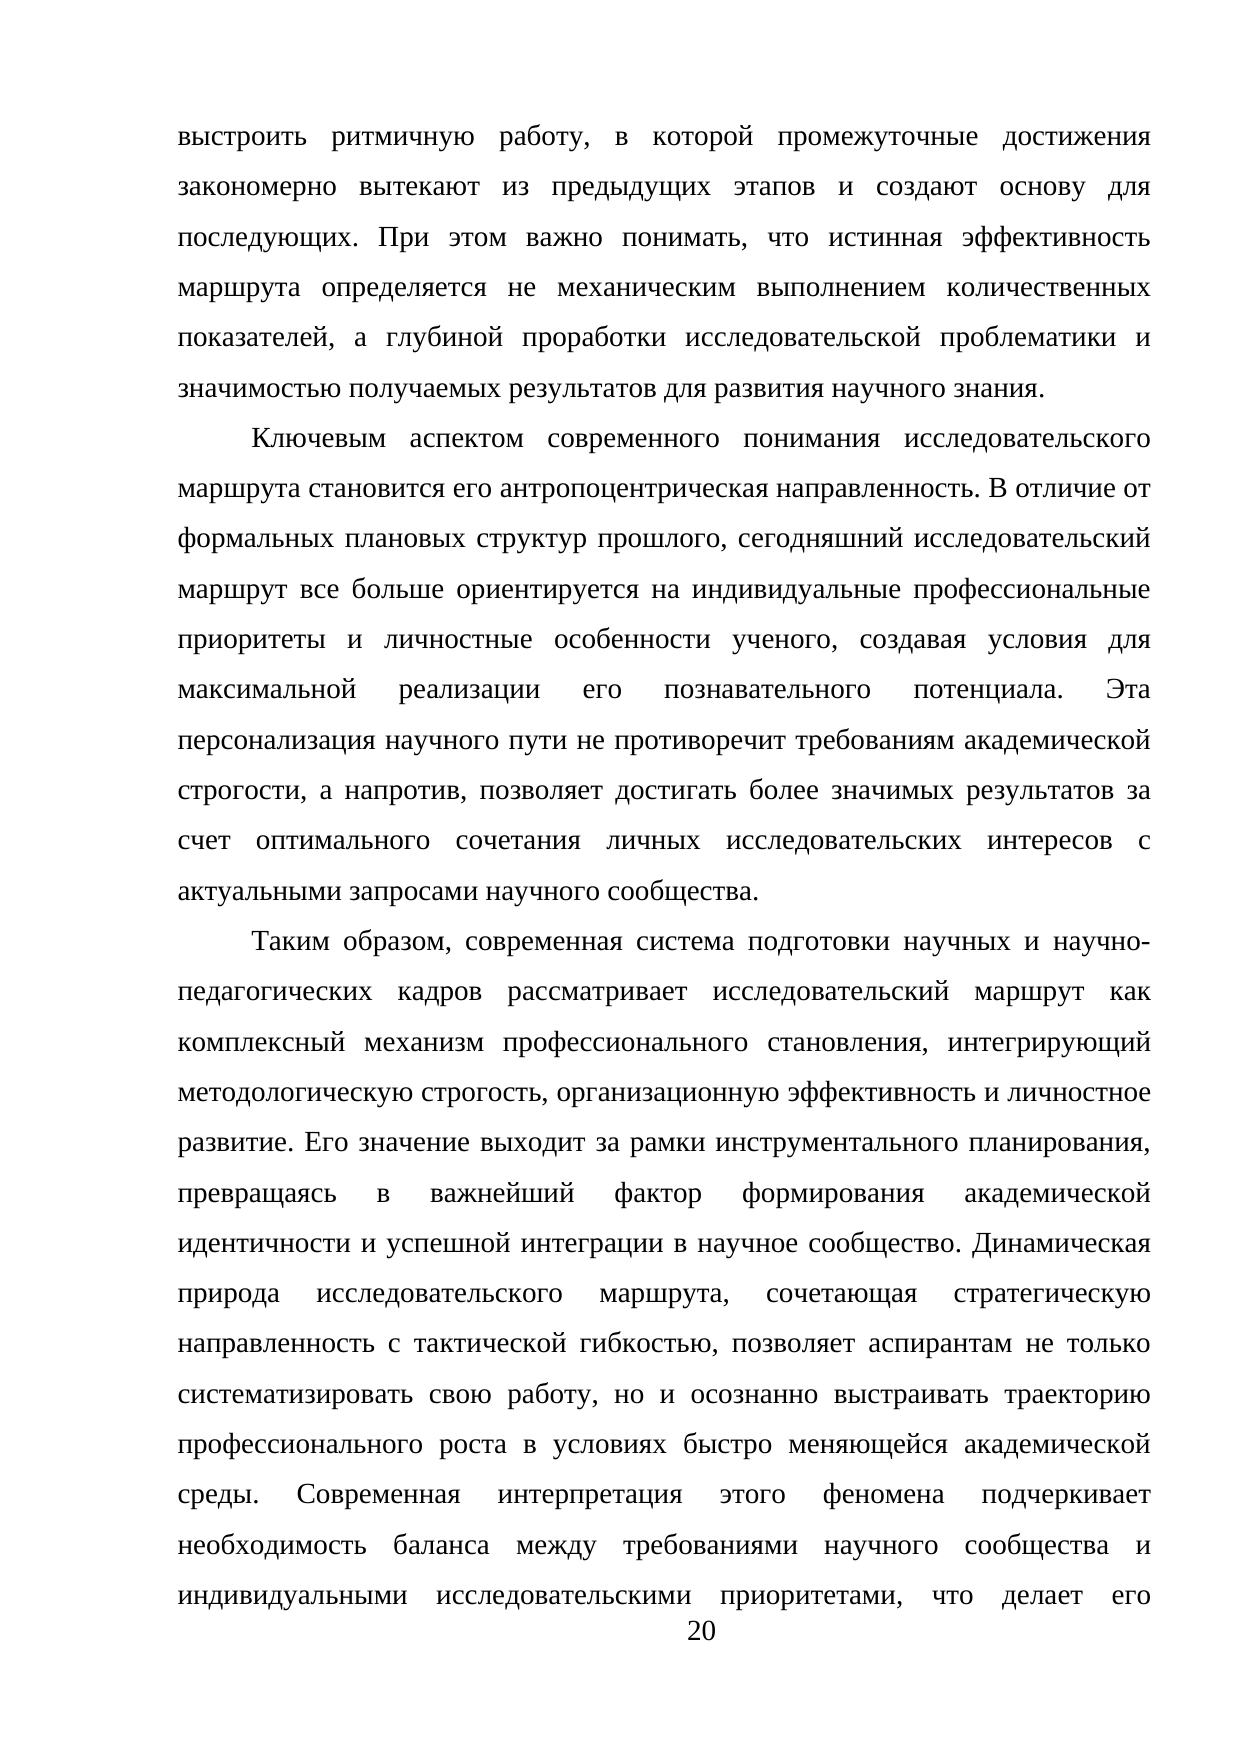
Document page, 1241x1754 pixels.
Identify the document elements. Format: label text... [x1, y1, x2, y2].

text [177, 118, 1152, 403]
text Ключевым аспектом современного понимания исследовательского маршрута становится его антропоцентрическая направленность. В отличие от формальных плановых структур прошлого, сегодняшний исследовательский маршрут все больше ориентируется на индивидуальные профессиональные приоритеты и личностные особенности ученого, создавая условия для максимальной реализации его познавательного потенциала. Эта персонализация научного пути не противоречит требованиям академической строгости, а напротив, позволяет достигать более значимых результатов за счет оптимального сочетания личных исследовательских интересов с актуальными запросами научного сообщества. [177, 420, 1152, 906]
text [177, 923, 1152, 1611]
